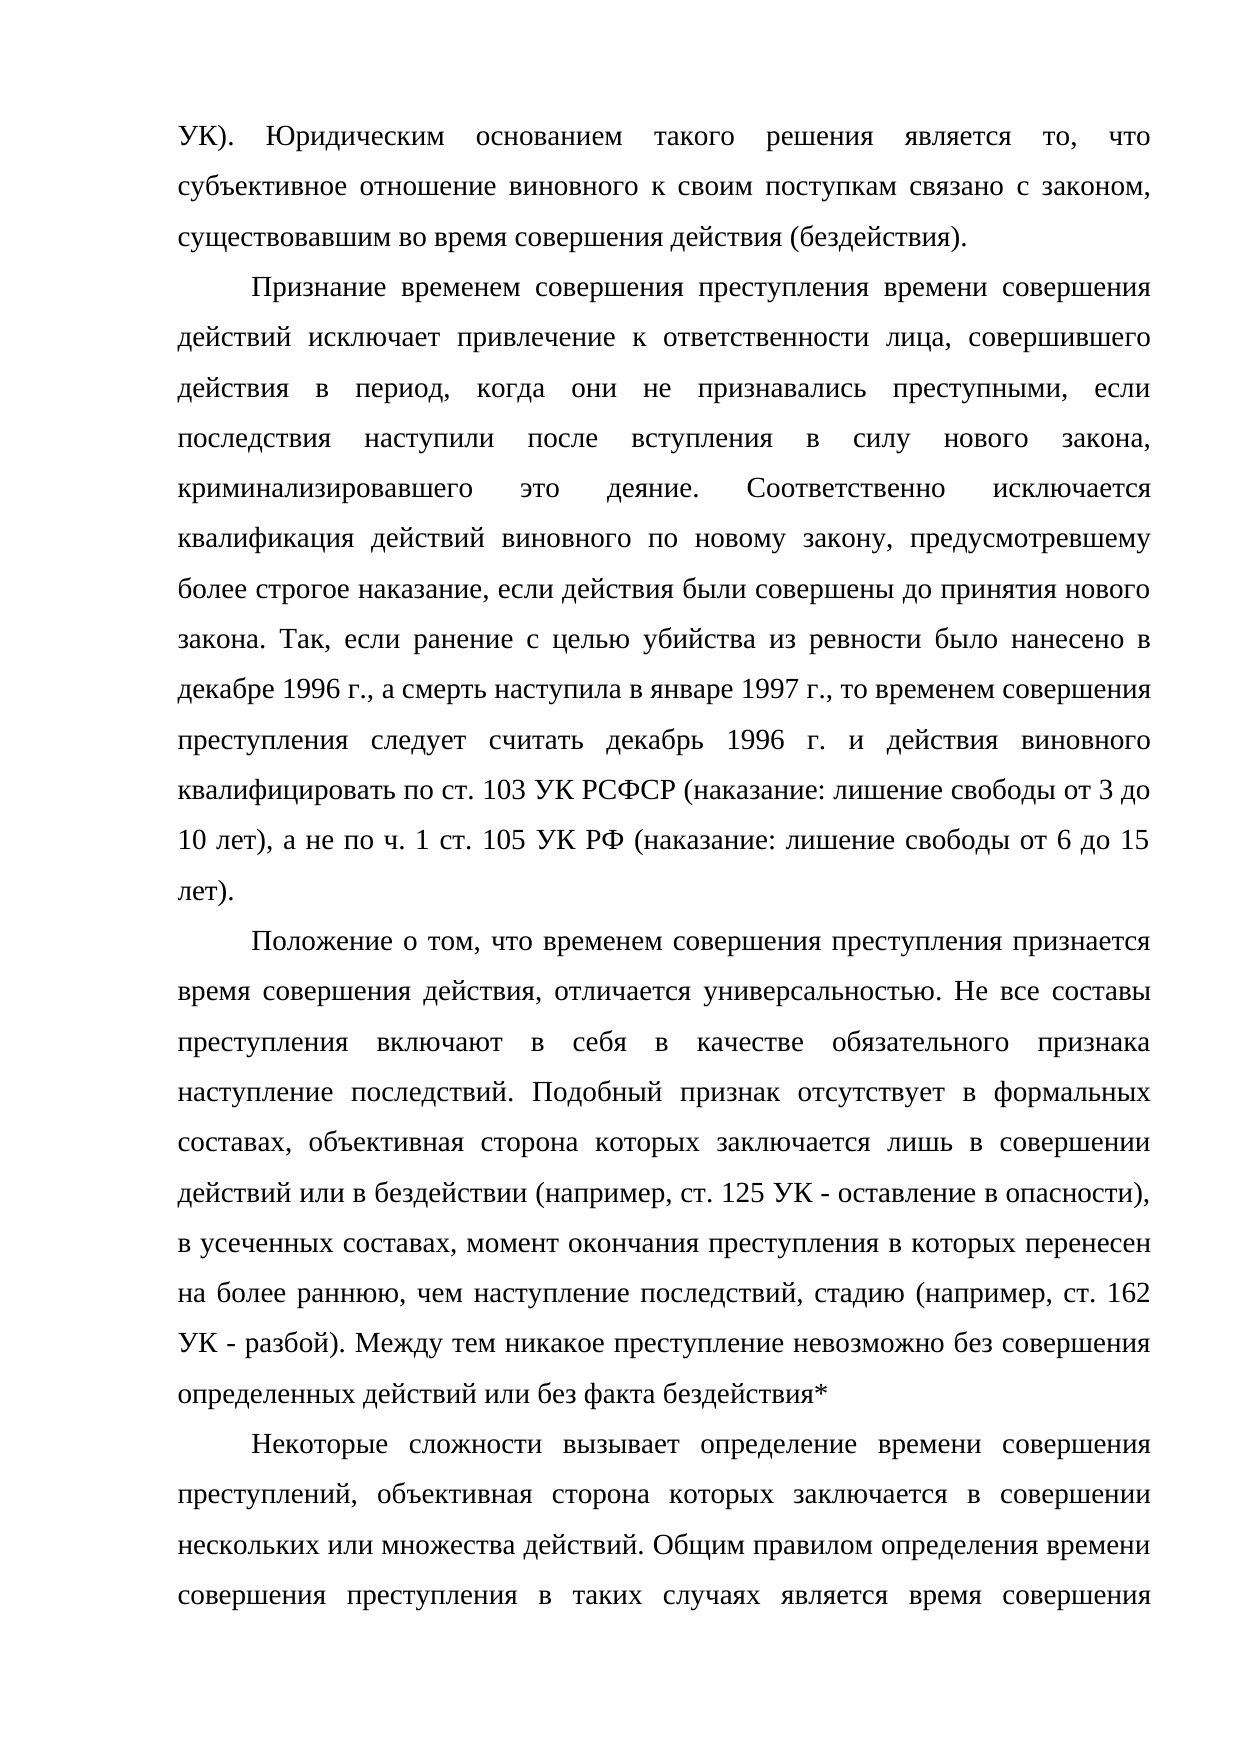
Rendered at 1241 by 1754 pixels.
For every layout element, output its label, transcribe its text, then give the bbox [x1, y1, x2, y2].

text Положение о том, что временем совершения преступления признается время совершения действия, отличается универсальностью. Не все составы преступления включают в себя в качестве обязательного признака наступление последствий. Подобный признак отсутствует в формальных составах, объективная сторона которых заключается лишь в совершении действий или в бездействии (например, ст. 125 УК - оставление в опасности), в усеченных составах, момент окончания преступления в которых перенесен на более раннюю, чем наступление последствий, стадию (например, ст. 162 УК - разбой). Между тем никакое преступление невозможно без совершения определенных действий или без факта бездействия* [177, 923, 1152, 1409]
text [177, 1426, 1152, 1611]
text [177, 118, 1152, 252]
text Признание временем совершения преступления времени совершения действий исключает привлечение к ответственности лица, совершившего действия в период, когда они не признавались преступными, если последствия наступили после вступления в силу нового закона, криминализировавшего это деяние. Соответственно исключается квалификация действий виновного по новому закону, предусмотревшему более строгое наказание, если действия были совершены до принятия нового закона. Так, если ранение с целью убийства из ревности было нанесено в декабре 1996 г., а смерть наступила в январе 1997 г., то временем совершения преступления следует считать декабрь 1996 г. и действия виновного квалифицировать по ст. 103 УК РСФСР (наказание: лишение свободы от 3 до 10 лет), а не по ч. 1 ст. 105 УК РФ (наказание: лишение свободы от 6 до 15 лет). [177, 269, 1152, 906]
